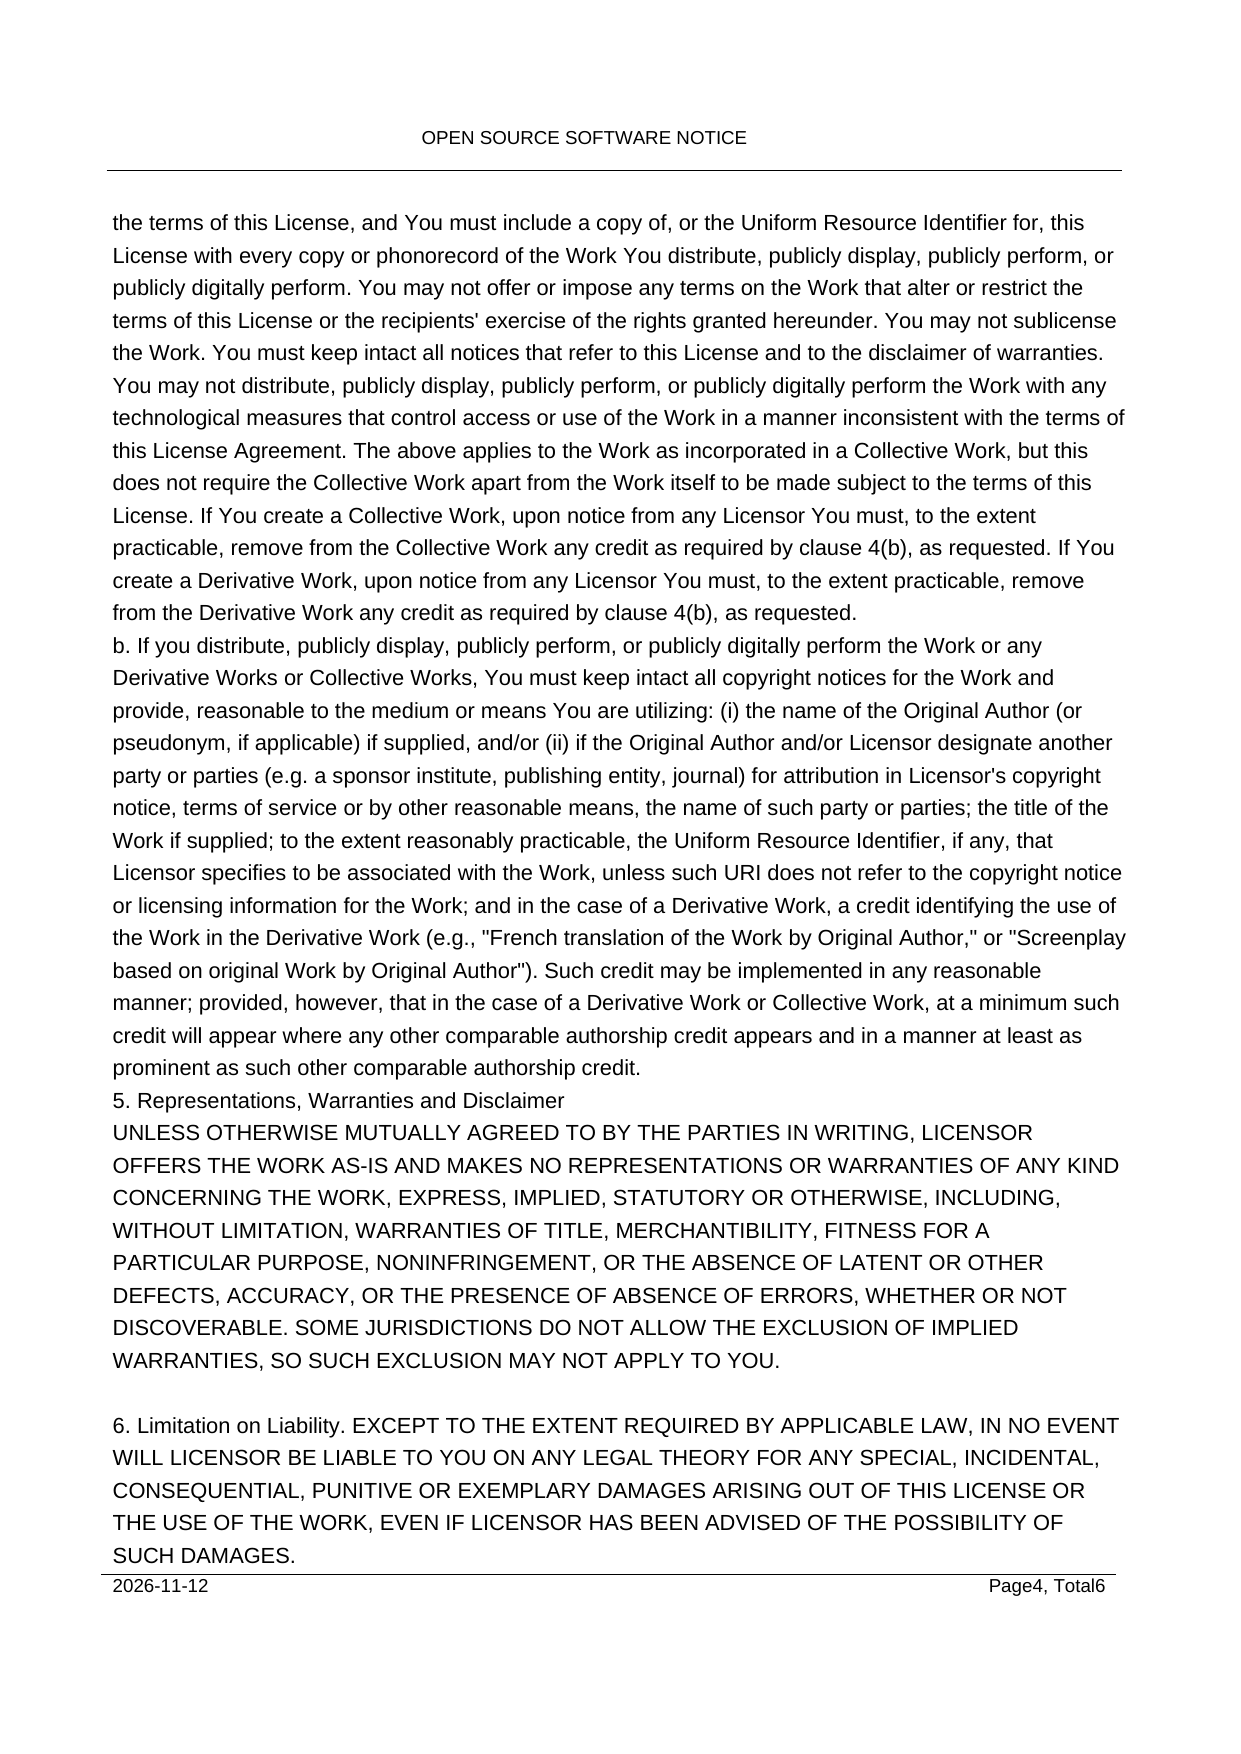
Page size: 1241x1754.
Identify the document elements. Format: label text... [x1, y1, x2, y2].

text 5. Representations, Warranties and Disclaimer [112, 1084, 1128, 1116]
text b. If you distribute, publicly display, publicly perform, or publicly digitally perform the Work or any Derivative Works or Collective Works, You must keep intact all copyright notices for the Work and provide, reasonable to the medium or means You are utilizing: (i) the name of the Original Author (or pseudonym, if applicable) if supplied, and/or (ii) if the Original Author and/or Licensor designate another party or parties (e.g. a sponsor institute, publishing entity, journal) for attribution in Licensor's copyright notice, terms of service or by other reasonable means, the name of such party or parties; the title of the Work if supplied; to the extent reasonably practicable, the Uniform Resource Identifier, if any, that Licensor specifies to be associated with the Work, unless such URI does not refer to the copyright notice or licensing information for the Work; and in the case of a Derivative Work, a credit identifying the use of the Work in the Derivative Work (e.g., "French translation of the Work by Original Author," or "Screenplay based on original Work by Original Author"). Such credit may be implemented in any reasonable manner; provided, however, that in the case of a Derivative Work or Collective Work, at a minimum such credit will appear where any other comparable authorship credit appears and in a manner at least as prominent as such other comparable authorship credit. [112, 629, 1128, 1084]
text UNLESS OTHERWISE MUTUALLY AGREED TO BY THE PARTIES IN WRITING, LICENSOR OFFERS THE WORK AS-IS AND MAKES NO REPRESENTATIONS OR WARRANTIES OF ANY KIND CONCERNING THE WORK, EXPRESS, IMPLIED, STATUTORY OR OTHERWISE, INCLUDING, WITHOUT LIMITATION, WARRANTIES OF TITLE, MERCHANTIBILITY, FITNESS FOR A PARTICULAR PURPOSE, NONINFRINGEMENT, OR THE ABSENCE OF LATENT OR OTHER DEFECTS, ACCURACY, OR THE PRESENCE OF ABSENCE OF ERRORS, WHETHER OR NOT DISCOVERABLE. SOME JURISDICTIONS DO NOT ALLOW THE EXCLUSION OF IMPLIED WARRANTIES, SO SUCH EXCLUSION MAY NOT APPLY TO YOU. [112, 1116, 1128, 1376]
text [112, 206, 1128, 629]
text 6. Limitation on Liability. EXCEPT TO THE EXTENT REQUIRED BY APPLICABLE LAW, IN NO EVENT WILL LICENSOR BE LIABLE TO YOU ON ANY LEGAL THEORY FOR ANY SPECIAL, INCIDENTAL, CONSEQUENTIAL, PUNITIVE OR EXEMPLARY DAMAGES ARISING OUT OF THIS LICENSE OR THE USE OF THE WORK, EVEN IF LICENSOR HAS BEEN ADVISED OF THE POSSIBILITY OF SUCH DAMAGES. [112, 1409, 1128, 1571]
